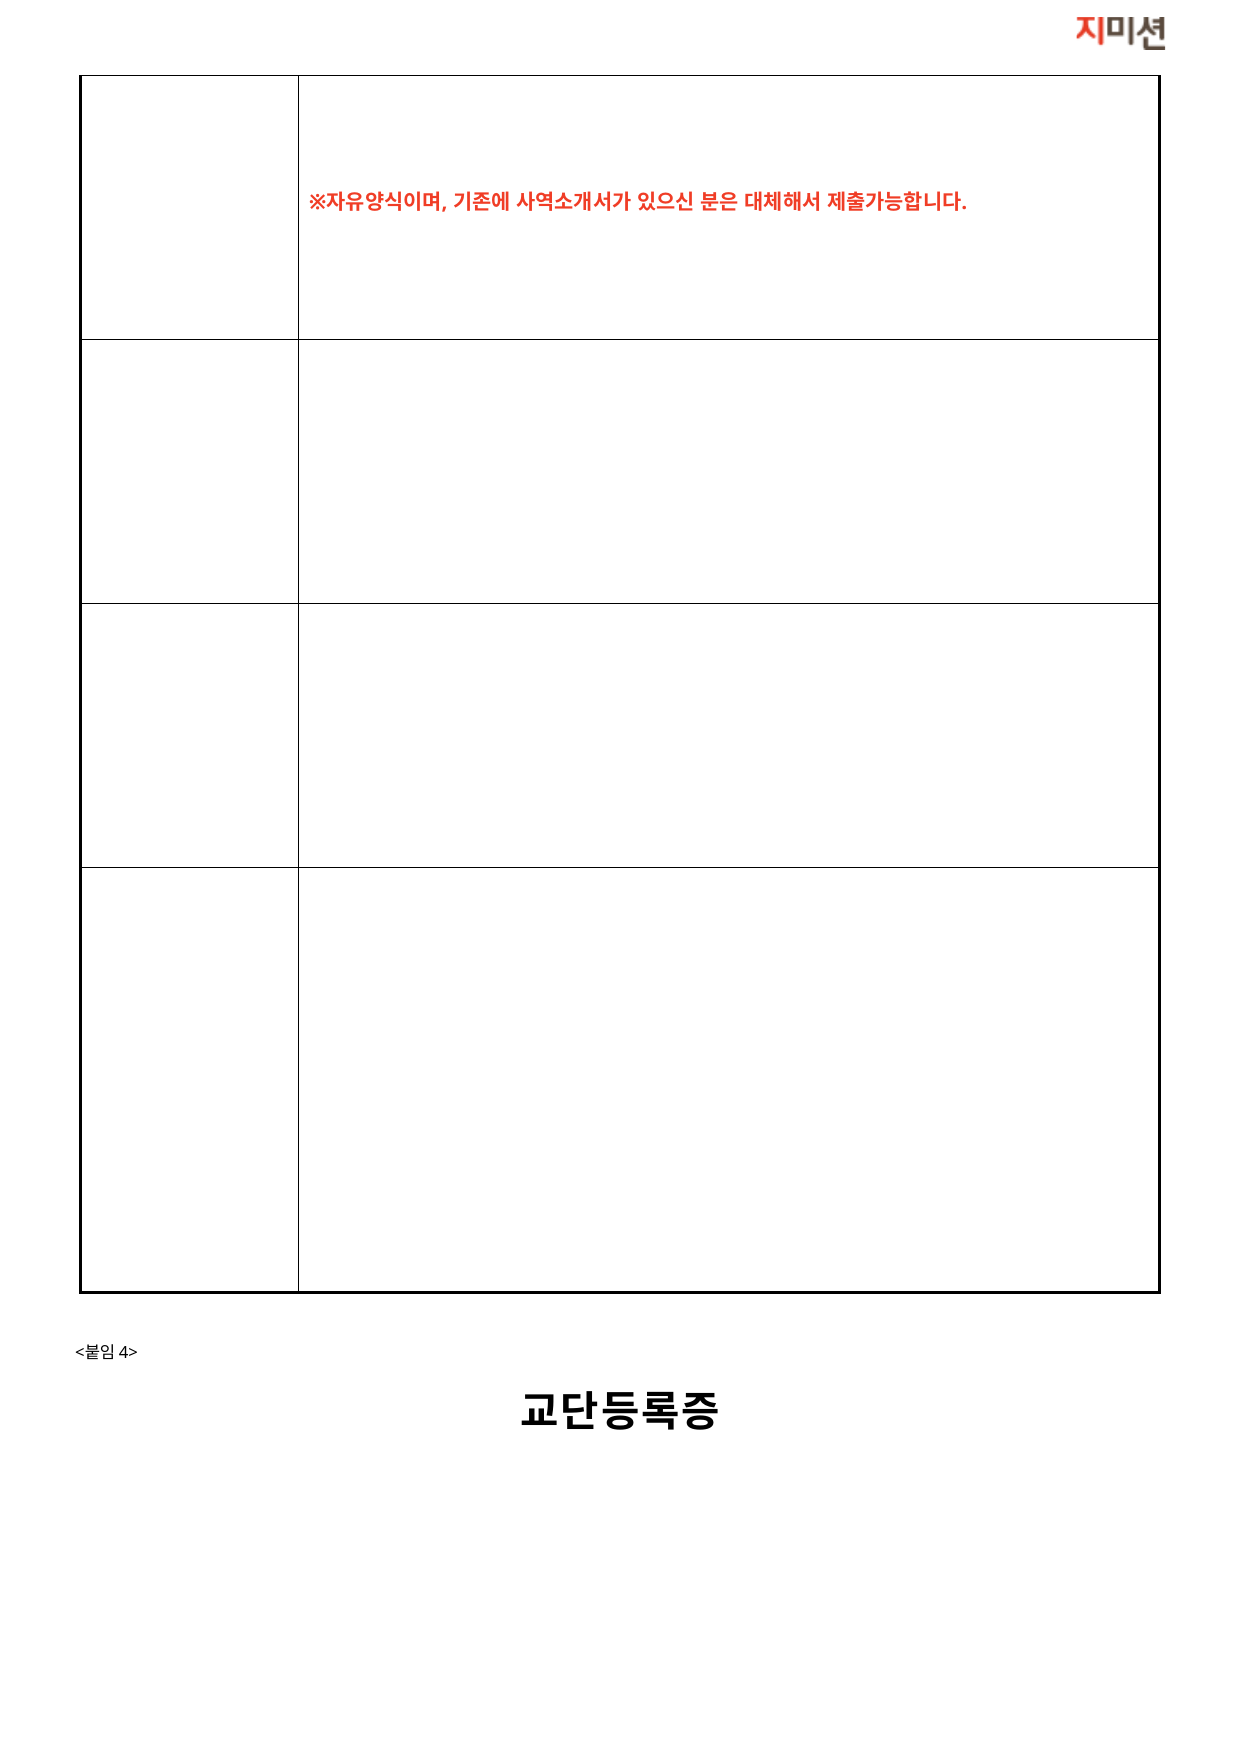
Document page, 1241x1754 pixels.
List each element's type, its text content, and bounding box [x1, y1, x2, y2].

picture [1076, 17, 1166, 50]
table_cell [82, 76, 298, 339]
text <붙임4> [75, 1339, 1165, 1363]
table_cell [299, 340, 1158, 603]
table_cell [82, 340, 298, 603]
table_cell [82, 604, 298, 867]
text 교단등록증 [75, 1378, 1165, 1438]
table_cell [82, 868, 298, 1291]
table_cell ※자유양식이며, 기존에 사역소개서가 있으신 분은 대체해서 제출가능합니다. [299, 76, 1158, 339]
table_cell [299, 604, 1158, 867]
table_cell [299, 868, 1158, 1291]
